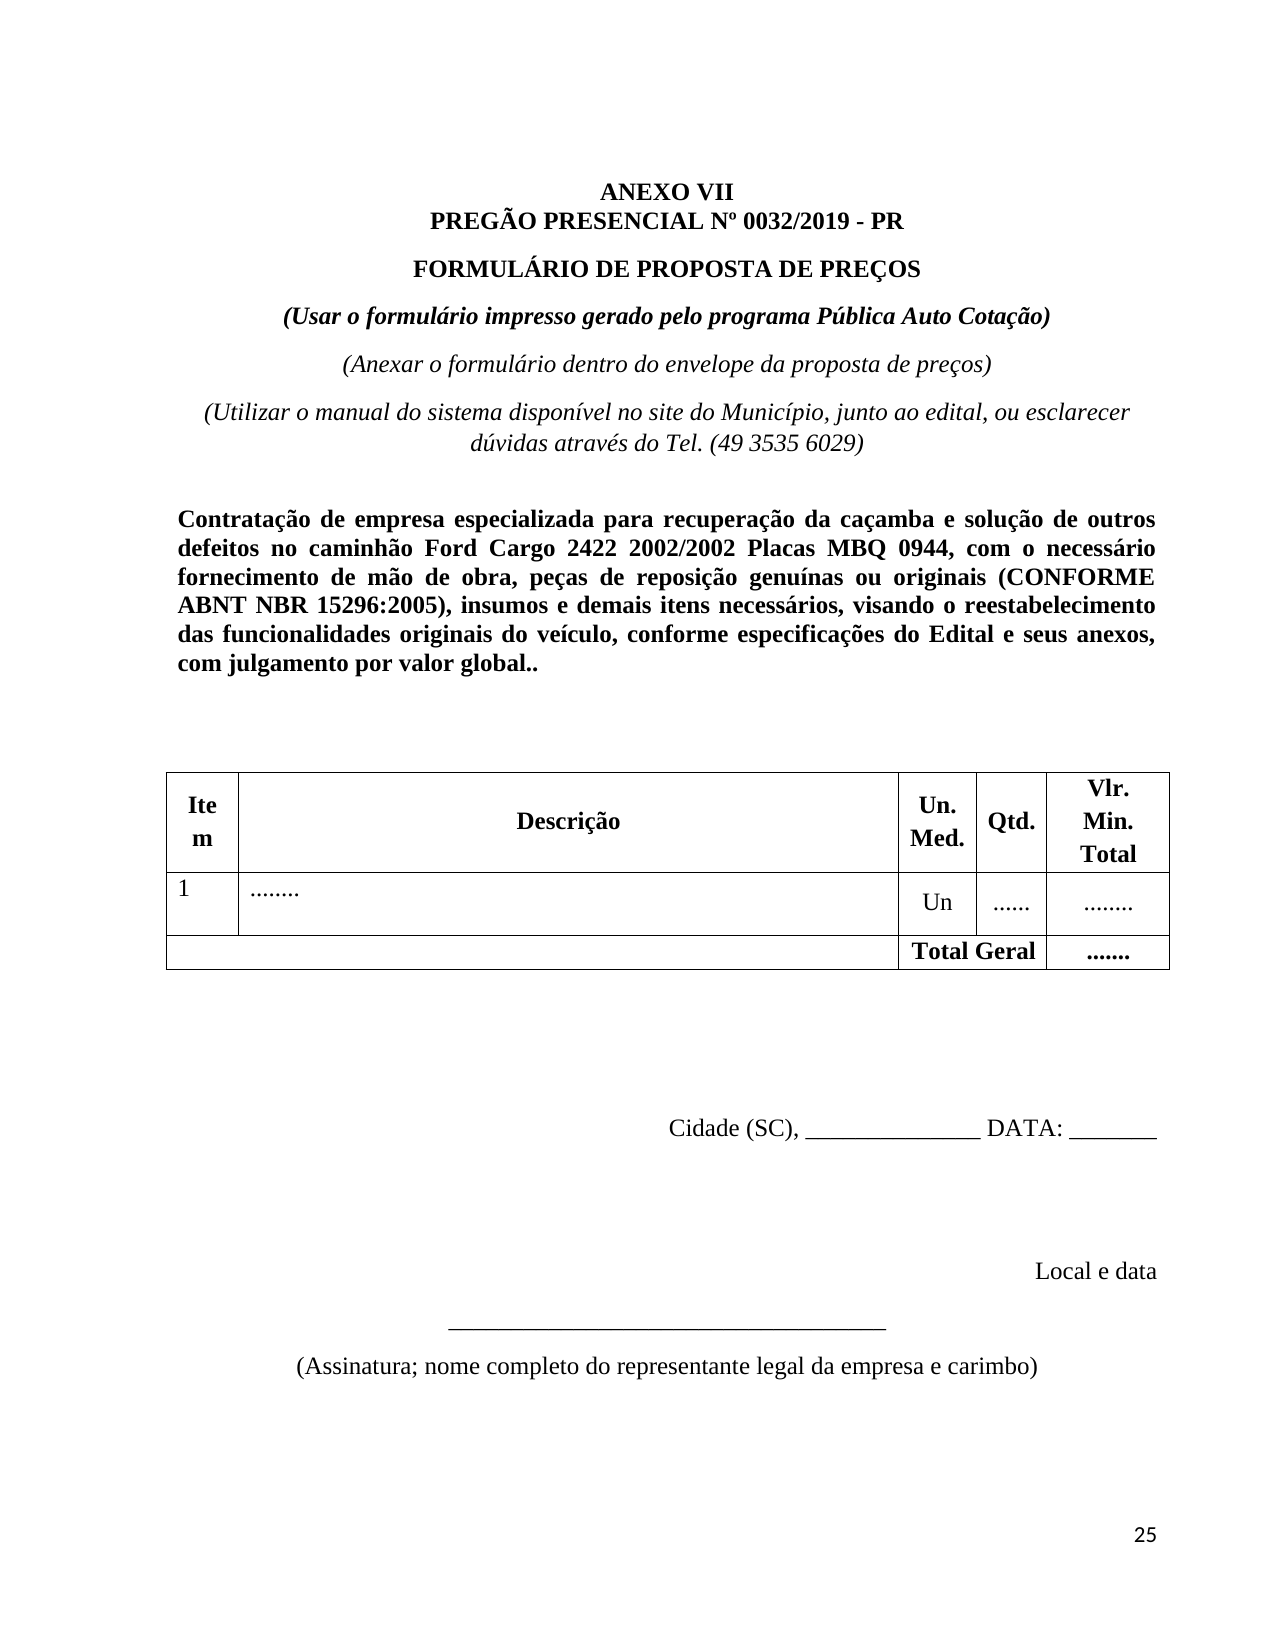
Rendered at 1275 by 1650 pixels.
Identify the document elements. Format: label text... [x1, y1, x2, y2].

text ANEXO VII [177, 177, 1157, 206]
text PREGÃO PRESENCIAL Nº 0032/2019 - PR [177, 206, 1157, 235]
text ___________________________________ [177, 1304, 1157, 1332]
text (Usar o formulário impresso gerado pelo programa Pública Auto Cotação) [177, 301, 1157, 330]
table_header Qtd. [977, 773, 1046, 872]
table_header Item [167, 773, 238, 872]
table_cell ........ [239, 873, 898, 935]
table_cell ....... [1047, 936, 1169, 969]
table_cell Total Geral [899, 936, 1046, 969]
text Contratação de empresa especializada para recuperação da caçamba e solução de outros defeitos no caminhão Ford Cargo 2422 2002/2002 Placas MBQ 0944, com o necessário fornecimento de mão de obra, peças de reposição genuínas ou originais (CONFORME ABNT NBR 15296:2005), insumos e demais itens necessários, visando o reestabelecimento das funcionalidades originais do veículo, conforme especificações do Edital e seus anexos, com julgamento por valor global.. [177, 504, 1157, 677]
text (Utilizar o manual do sistema disponível no site do Município, junto ao edital, ou esclarecer dúvidas através do Tel. (49 3535 6029) [177, 397, 1157, 457]
table_cell ........ [1047, 873, 1169, 935]
text (Assinatura; nome completo do representante legal da empresa e carimbo) [177, 1351, 1157, 1380]
table_cell ...... [977, 873, 1046, 935]
text Cidade (SC), ______________ DATA: _______ [177, 1113, 1157, 1142]
text FORMULÁRIO DE PROPOSTA DE PREÇOS [177, 254, 1157, 282]
text (Anexar o formulário dentro do envelope da proposta de preços) [177, 349, 1157, 378]
table_header Vlr. Min. Total [1047, 773, 1169, 872]
table_header Un. Med. [899, 773, 976, 872]
table_cell [167, 936, 898, 969]
text Local e data [177, 1256, 1157, 1285]
table_cell 1 [167, 873, 238, 935]
table_header Descrição [239, 773, 898, 872]
table_cell Un [899, 873, 976, 935]
